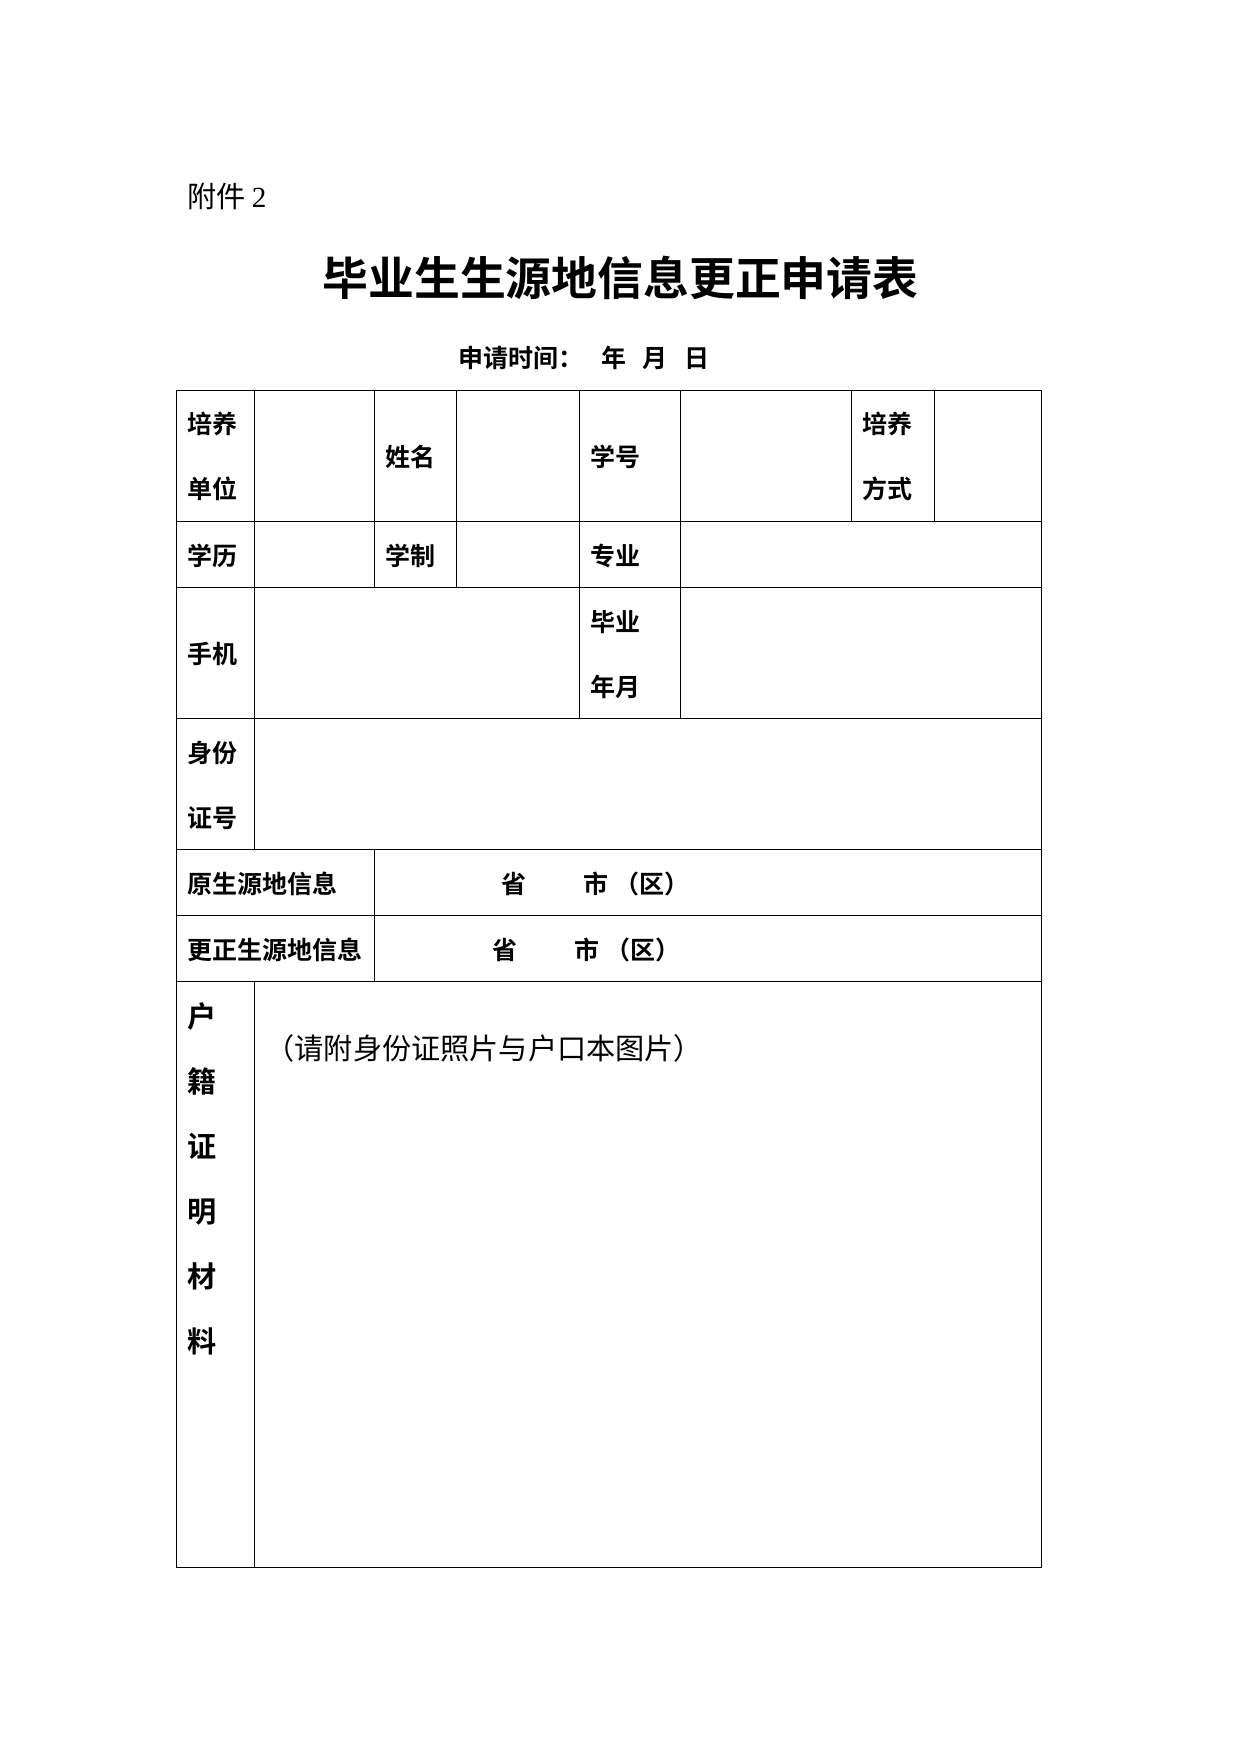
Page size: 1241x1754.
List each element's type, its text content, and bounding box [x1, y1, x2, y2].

table_header [681, 391, 851, 521]
table_cell [681, 588, 1041, 718]
table_cell [457, 522, 579, 587]
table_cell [255, 982, 1041, 1567]
table_cell 身份证号 [177, 719, 254, 849]
table_cell [255, 522, 374, 587]
table_cell 毕业 年月 [580, 588, 680, 718]
table_header [255, 391, 374, 521]
table_header 姓名 [375, 391, 456, 521]
table_cell 手机 [177, 588, 254, 718]
table_header 培养单位 [177, 391, 254, 521]
table_cell 省 市 （区） [375, 916, 1041, 981]
table_cell 学历 [177, 522, 254, 587]
table_cell [681, 522, 1041, 587]
text 申请时间： 年 月 日 [113, 324, 1053, 389]
table_cell 省 市 （区） [375, 850, 1041, 915]
table_header 培养方式 [852, 391, 934, 521]
table_header [457, 391, 579, 521]
table_header 学号 [580, 391, 680, 521]
table_cell [255, 588, 579, 718]
table_cell 学制 [375, 522, 456, 587]
text 附件2 [187, 162, 1053, 227]
table_header [935, 391, 1041, 521]
table_cell 专业 [580, 522, 680, 587]
table_cell 更正生源地信息 [177, 916, 374, 981]
text 毕业生生源地信息更正申请表 [187, 227, 1053, 324]
table_cell [255, 719, 1041, 849]
table_cell 原生源地信息 [177, 850, 374, 915]
table_cell 户籍证明材料 [177, 982, 254, 1567]
